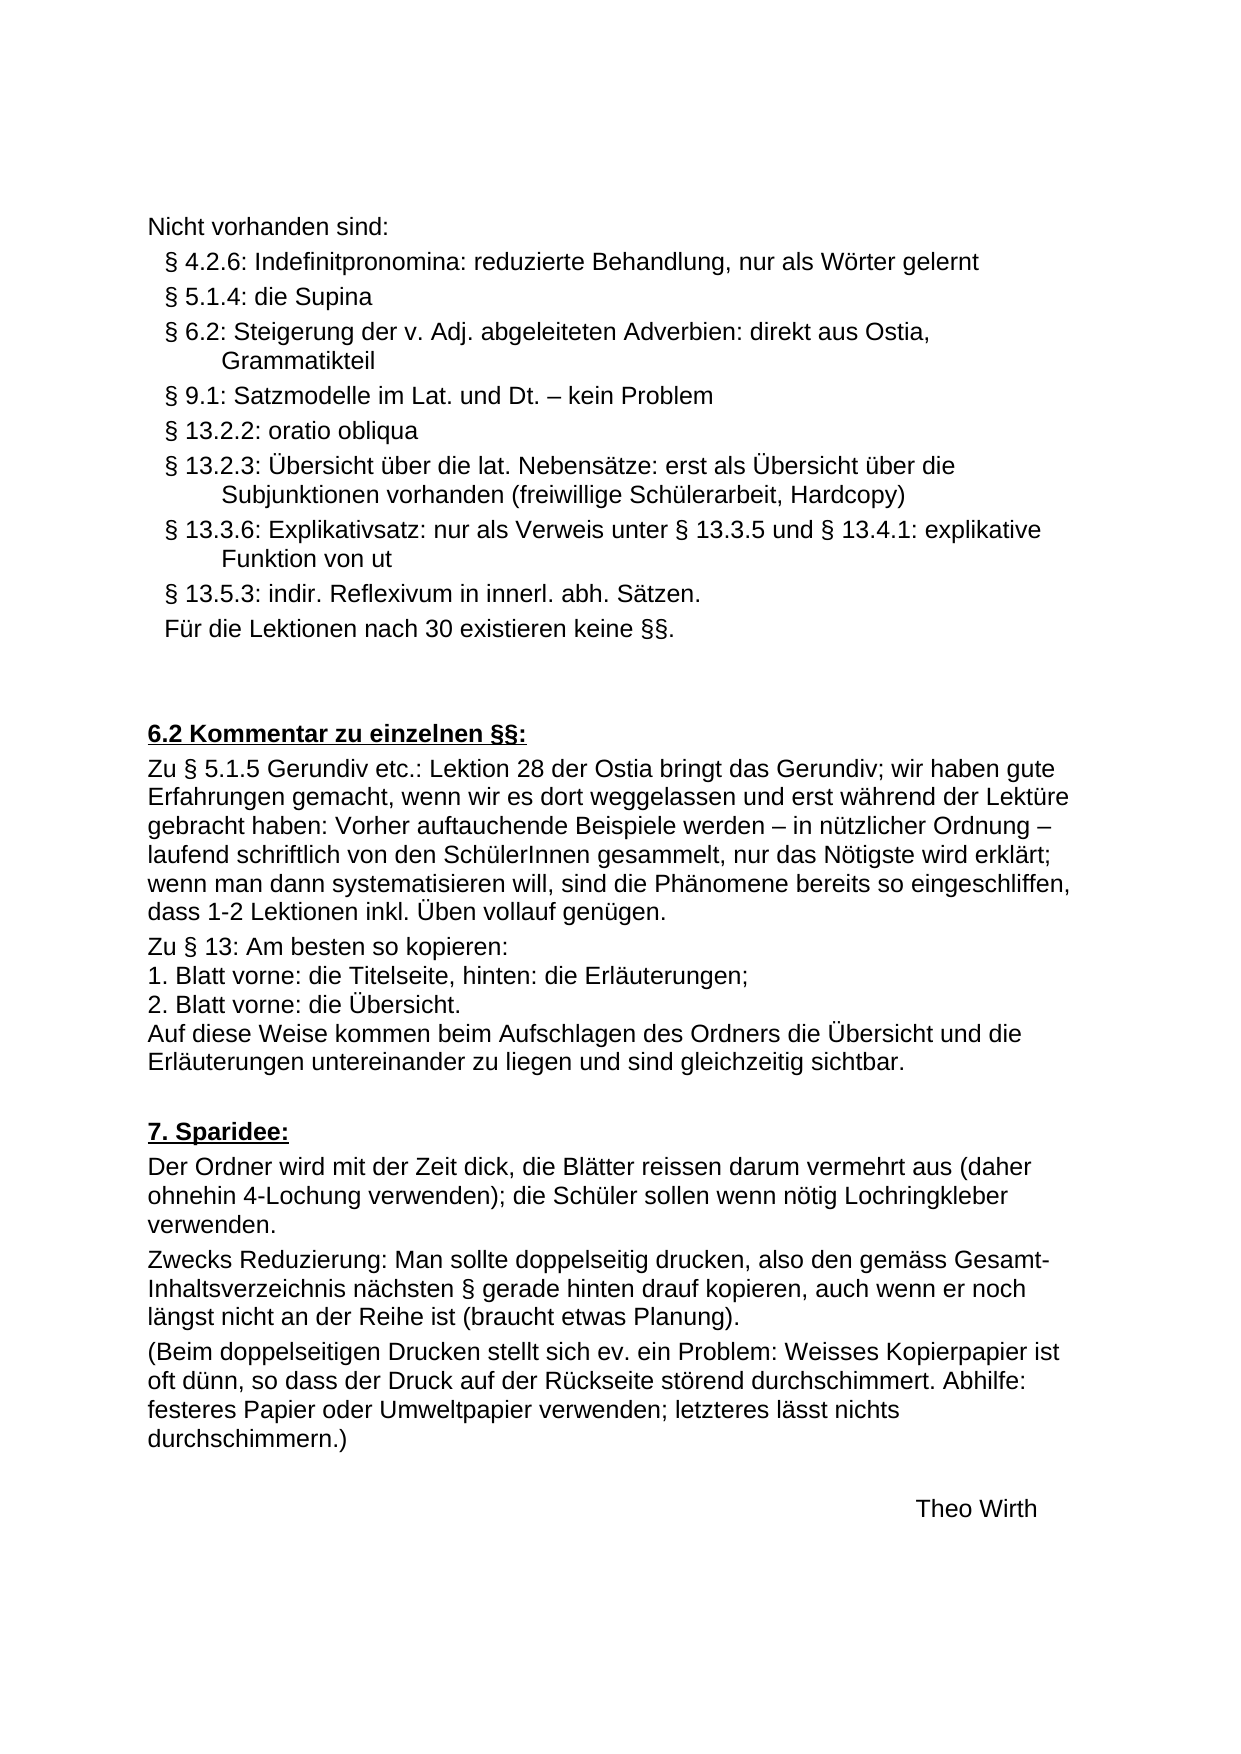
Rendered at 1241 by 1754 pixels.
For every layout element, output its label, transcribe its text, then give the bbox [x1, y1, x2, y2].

text § 13.2.3: Übersicht über die lat. Nebensätze: erst als Übersicht über die Subjunktionen vorhanden (freiwillige Schülerarbeit, Hardcopy) [147, 451, 1093, 508]
text Zu § 13: Am besten so kopieren: 1. Blatt vorne: die Titelseite, hinten: die Erläuterungen; 2. Blatt vorne: die Übersicht. Auf diese Weise kommen beim Aufschlagen des Ordners die Übersicht und die Erläuterungen untereinander zu liegen und sind gleichzeitig sichtbar. [147, 932, 1093, 1076]
text § 6.2: Steigerung der v. Adj. abgeleiteten Adverbien: direkt aus Ostia, Grammatikteil [147, 317, 1093, 375]
text Zu § 5.1.5 Gerundiv etc.: Lektion 28 der Ostia bringt das Gerundiv; wir haben gute Erfahrungen gemacht, wenn wir es dort weggelassen und erst während der Lektüre gebracht haben: Vorher auftauchende Beispiele werden – in nützlicher Ordnung – laufend schriftlich von den SchülerInnen gesammelt, nur das Nötigste wird erklärt; wenn man dann systematisieren will, sind die Phänomene bereits so eingeschliffen, dass 1-2 Lektionen inkl. Üben vollauf genügen. [147, 753, 1093, 926]
text § 4.2.6: Indefinitpronomina: reduzierte Behandlung, nur als Wörter gelernt [147, 247, 1093, 276]
text Für die Lektionen nach 30 existieren keine §§. [147, 613, 1093, 642]
text (Beim doppelseitigen Drucken stellt sich ev. ein Problem: Weisses Kopierpapier ist oft dünn, so dass der Druck auf der Rückseite störend durchschimmert. Abhilfe: festeres Papier oder Umweltpapier verwenden; letzteres lässt nichts durchschimmern.) [147, 1337, 1093, 1452]
text § 13.5.3: indir. Reflexivum in innerl. abh. Sätzen. [147, 578, 1093, 607]
text Nicht vorhanden sind: [147, 212, 1093, 241]
text Zwecks Reduzierung: Man sollte doppelseitig drucken, also den gemäss Gesamt-Inhaltsverzeichnis nächsten § gerade hinten drauf kopieren, auch wenn er noch längst nicht an der Reihe ist (braucht etwas Planung). [147, 1245, 1093, 1331]
text 7. Sparidee: [147, 1117, 1093, 1146]
text 6.2 Kommentar zu einzelnen §§: [147, 718, 1093, 747]
text Theo Wirth [147, 1493, 1093, 1522]
text § 9.1: Satzmodelle im Lat. und Dt. – kein Problem [147, 381, 1093, 410]
text Der Ordner wird mit der Zeit dick, die Blätter reissen darum vermehrt aus (daher ohnehin 4-Lochung verwenden); die Schüler sollen wenn nötig Lochringkleber verwenden. [147, 1152, 1093, 1238]
text § 5.1.4: die Supina [147, 282, 1093, 311]
text § 13.2.2: oratio obliqua [147, 416, 1093, 445]
text § 13.3.6: Explikativsatz: nur als Verweis unter § 13.3.5 und § 13.4.1: explikative Funktion von ut [147, 515, 1093, 572]
